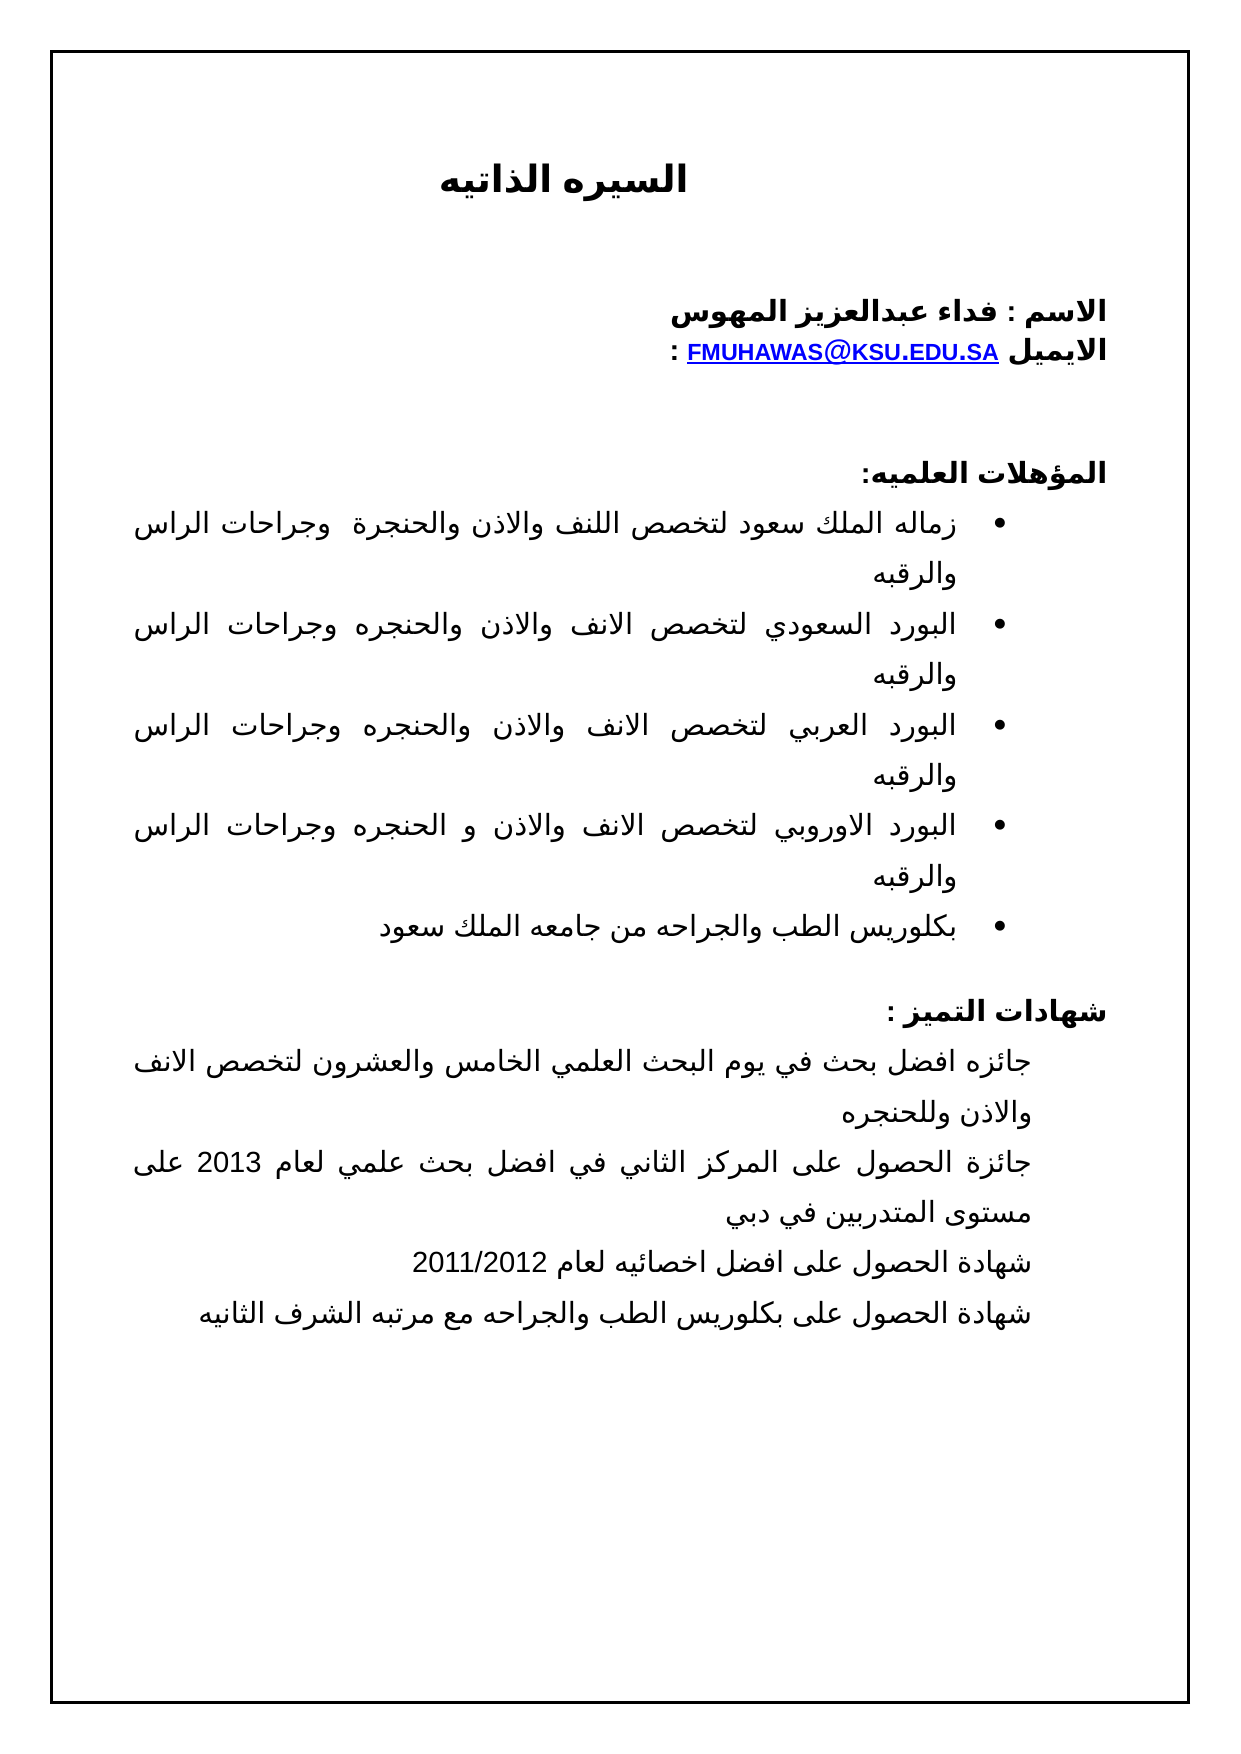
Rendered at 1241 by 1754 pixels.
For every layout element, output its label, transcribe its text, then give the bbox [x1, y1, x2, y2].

text الاسم : فداء عبدالعزيز المهوس [133, 294, 1107, 328]
subtitle شهادة الحصول على بكلوريس الطب والجراحه مع مرتبه الشرف الثانيه [133, 1296, 1032, 1329]
subtitle شهادة الحصول على افضل اخصائيه لعام 2011/2012 [133, 1246, 1032, 1279]
subtitle المؤهلات العلميه: [133, 456, 1107, 489]
subtitle جائزه افضل بحث في يوم البحث العلمي الخامس والعشرون لتخصص الانف والاذن وللحنجره [133, 1044, 1032, 1128]
subtitle البورد الاوروبي لتخصص الانف والاذن و الحنجره وجراحات الراس والرقبه [133, 808, 995, 892]
text السيره الذاتيه [133, 157, 1107, 200]
text الايميل fmuhawas@ksu.edu.sa : [133, 333, 1107, 367]
subtitle زماله الملك سعود لتخصص اللنف والاذن والحنجرة وجراحات الراس والرقبه [133, 506, 995, 590]
subtitle البورد العربي لتخصص الانف والاذن والحنجره وجراحات الراس والرقبه [133, 708, 995, 792]
subtitle شهادات التميز : [133, 994, 1107, 1027]
subtitle البورد السعودي لتخصص الانف والاذن والحنجره وجراحات الراس والرقبه [133, 607, 995, 691]
subtitle جائزة الحصول على المركز الثاني في افضل بحث علمي لعام 2013 على مستوى المتدربين في دبي [133, 1145, 1032, 1229]
subtitle بكلوريس الطب والجراحه من جامعه الملك سعود [133, 909, 995, 943]
